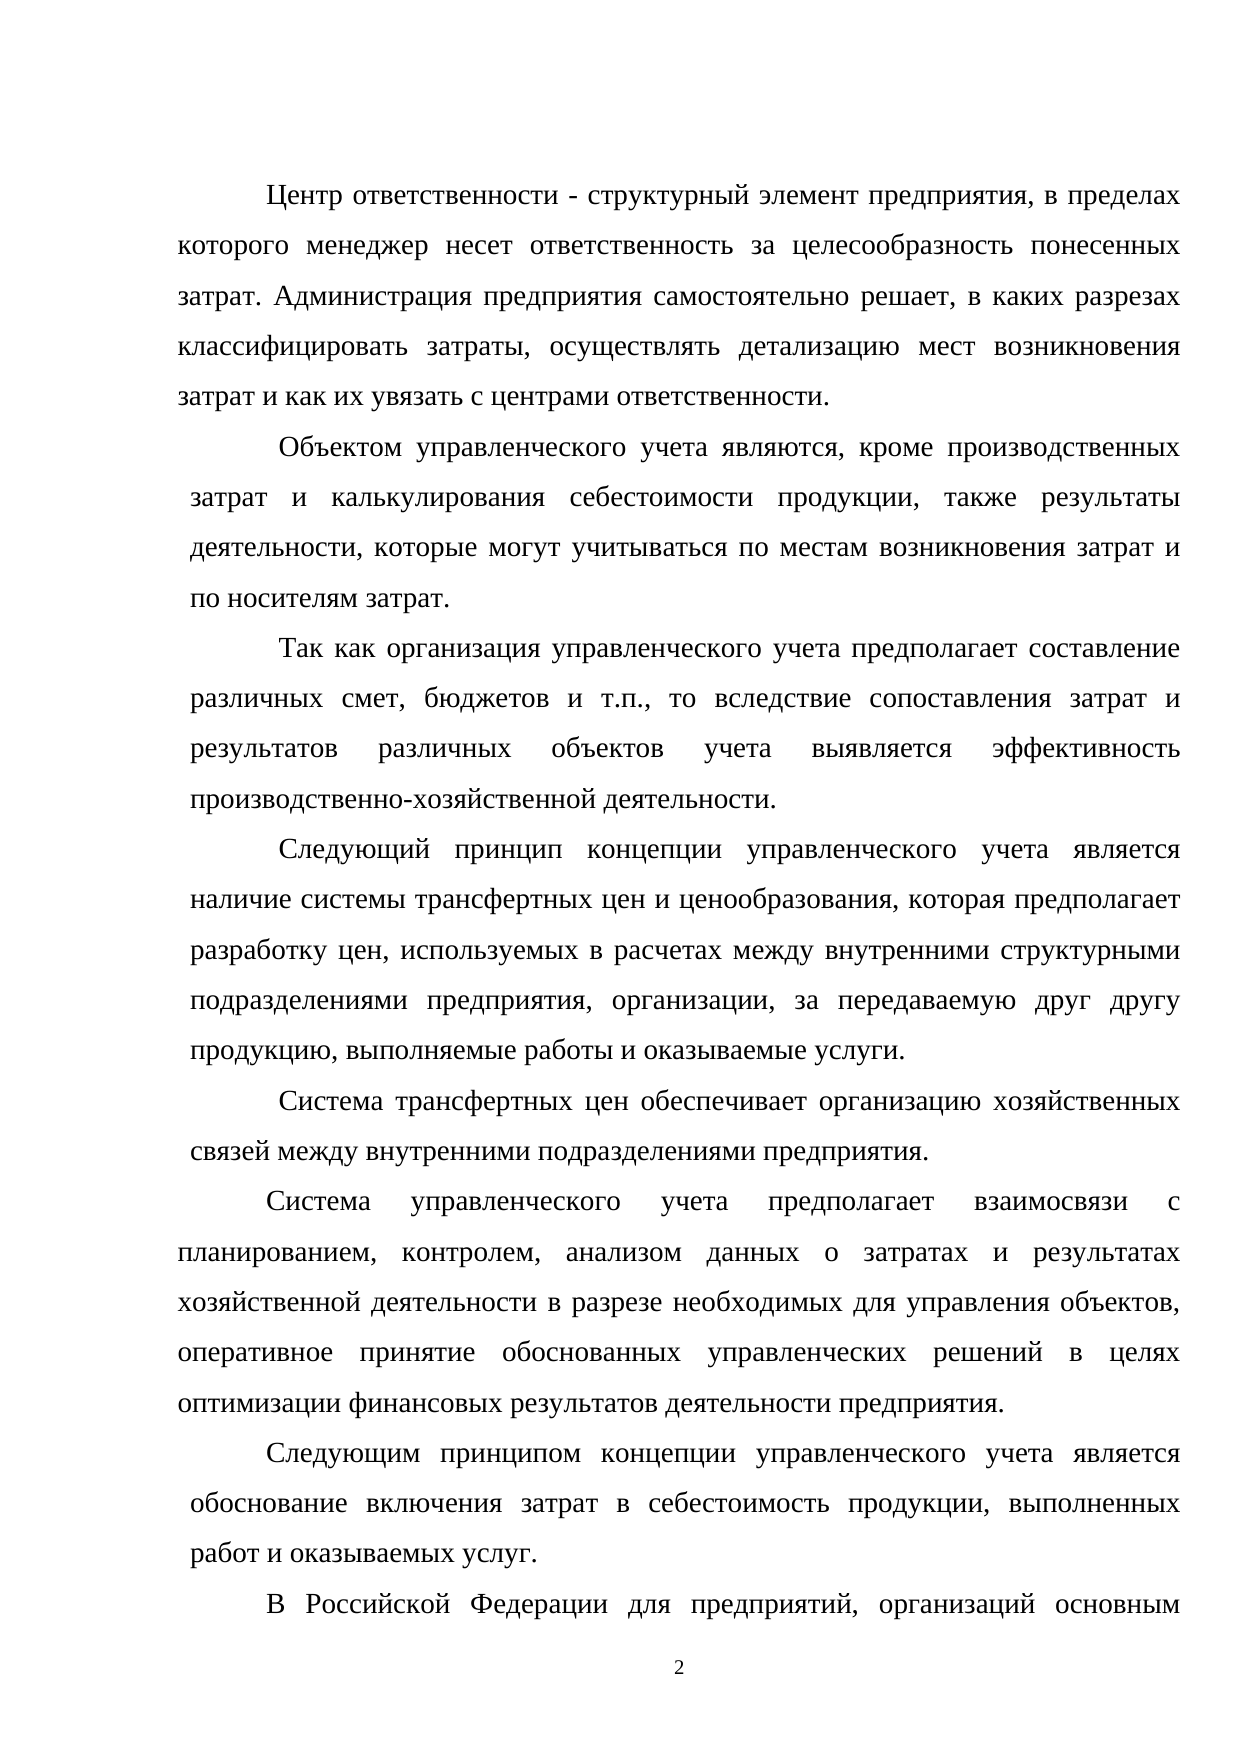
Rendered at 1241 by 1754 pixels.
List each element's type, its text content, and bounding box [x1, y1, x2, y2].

text Система трансфертных цен обеспечивает организацию хозяйственных связей между внутренними подразделениями предприятия. [190, 1083, 1181, 1167]
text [190, 1586, 1181, 1619]
text Так как организация управленческого учета предполагает составление различных смет, бюджетов и т.п., то вследствие сопоставления затрат и результатов различных объектов учета выявляется эффективность производственно-хозяйственной деятельности. [190, 630, 1181, 814]
text Следующим принципом концепции управленческого учета является обоснование включения затрат в себестоимость продукции, выполненных работ и оказываемых услуг. [190, 1435, 1181, 1569]
text Система управленческого учета предполагает взаимосвязи с планированием, контролем, анализом данных о затратах и результатах хозяйственной деятельности в разрезе необходимых для управления объектов, оперативное принятие обоснованных управленческих решений в целях оптимизации финансовых результатов деятельности предприятия. [177, 1183, 1181, 1418]
text Центр ответственности - структурный элемент предприятия, в пределах которого менеджер несет ответственность за целесообразность понесенных затрат. Администрация предприятия самостоятельно решает, в каких разрезах классифицировать затраты, осуществлять детализацию мест возникновения затрат и как их увязать с центрами ответственности. [177, 177, 1181, 412]
text Следующий принцип концепции управленческого учета является наличие системы трансфертных цен и ценообразования, которая предполагает разработку цен, используемых в расчетах между внутренними структурными подразделениями предприятия, организации, за передаваемую друг другу продукцию, выполняемые работы и оказываемые услуги. [190, 831, 1181, 1066]
text Объектом управленческого учета являются, кроме производственных затрат и калькулирования себестоимости продукции, также результаты деятельности, которые могут учитываться по местам возникновения затрат и по носителям затрат. [190, 429, 1181, 613]
